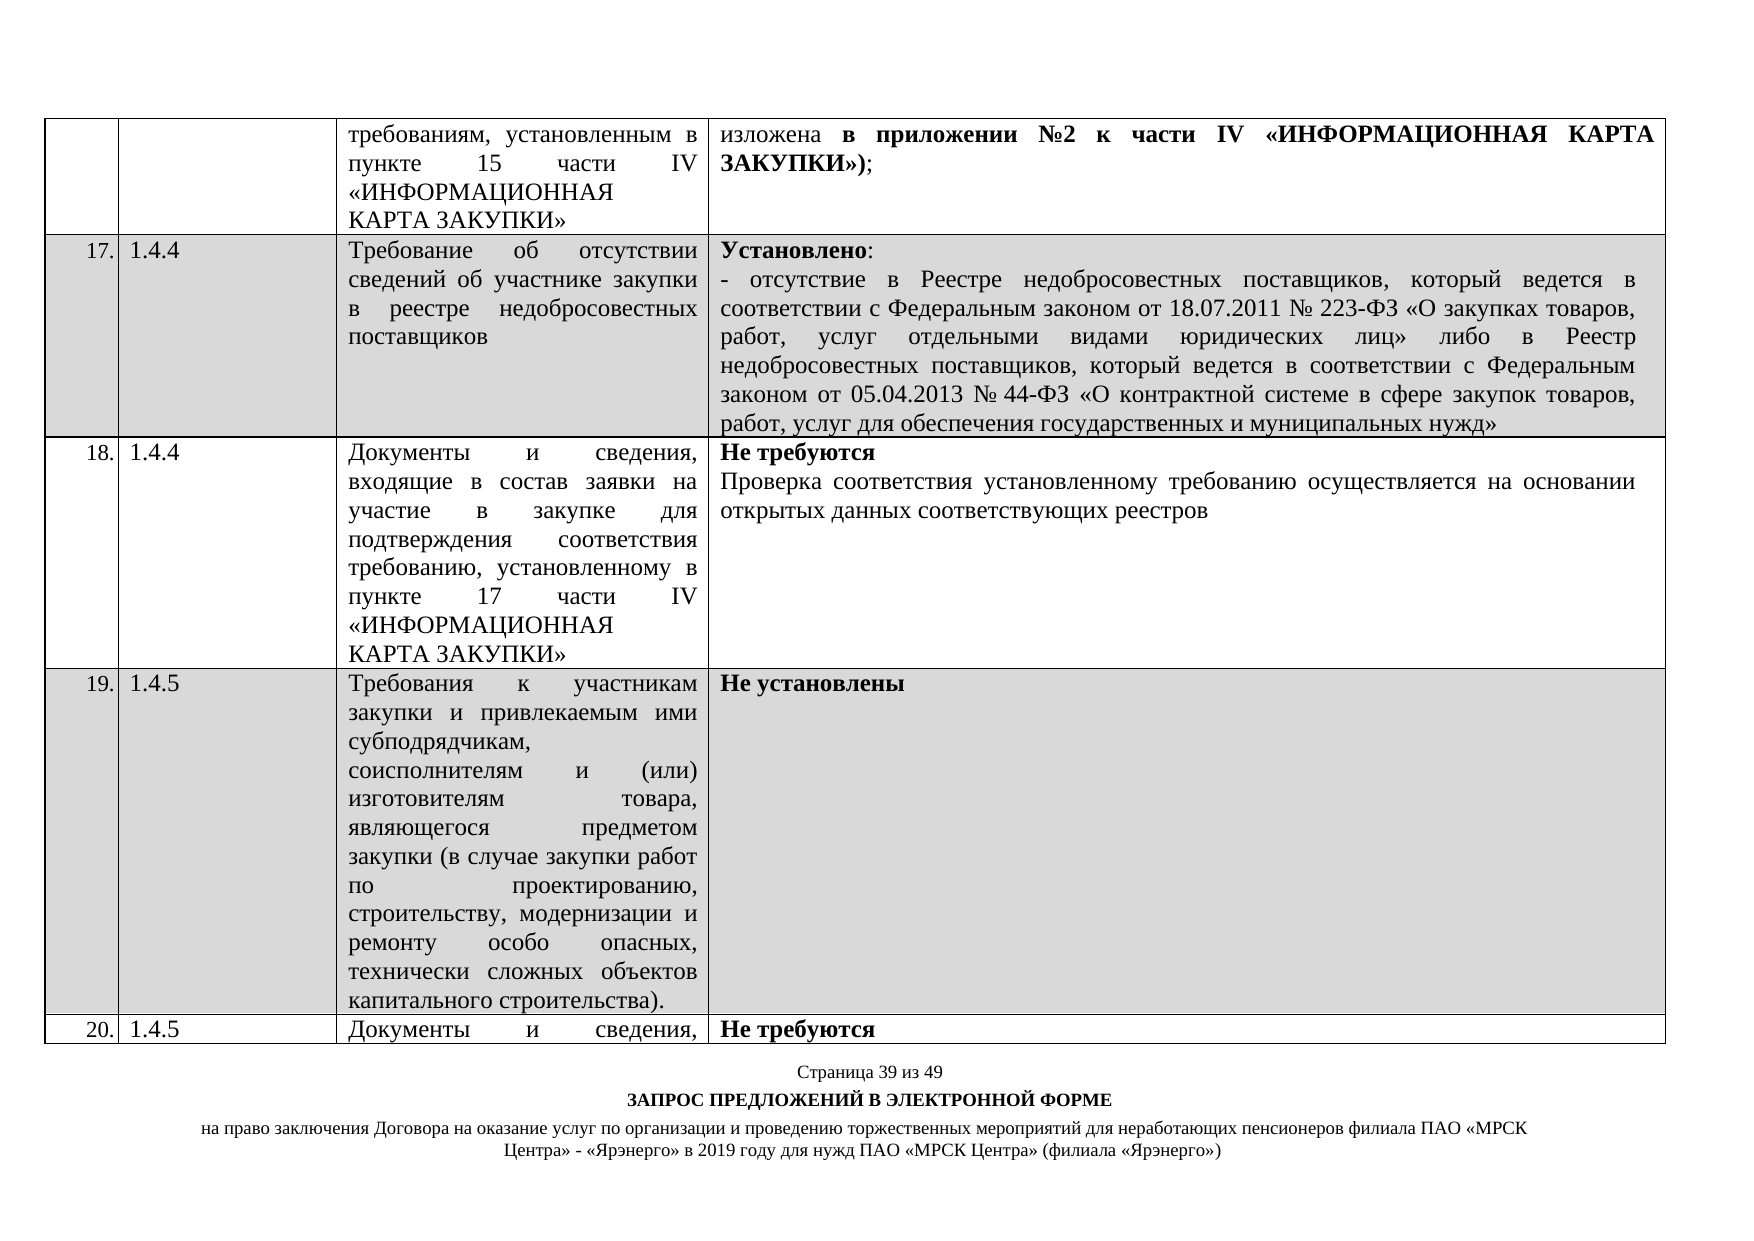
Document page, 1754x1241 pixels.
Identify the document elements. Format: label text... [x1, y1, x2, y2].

table_cell [46, 669, 118, 1013]
table_cell 1.4.5 [119, 669, 336, 1013]
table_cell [709, 119, 1665, 234]
table_cell Требования к участникам закупки и привлекаемым ими субподрядчикам, соисполнителям и (или) изготовителям товара, являющегося предметом закупки (в случае закупки работ по проектированию, строительству, модернизации и ремонту особо опасных, технически сложных объектов капитального строительства). [337, 669, 708, 1013]
table_cell 1.4.4 [119, 438, 336, 667]
table_cell Не требуются [709, 1015, 1665, 1043]
table_cell [46, 235, 118, 436]
table_cell Не требуются Проверка соответствия установленному требованию осуществляется на основании открытых данных соответствующих реестров [709, 438, 1665, 667]
table_cell [46, 1015, 118, 1043]
table_cell Установлено: - отсутствие в Реестре недобросовестных поставщиков, который ведется в соответствии с Федеральным законом от 18.07.2011 № 223-ФЗ «О закупках товаров, работ, услуг отдельными видами юридических лиц» либо в Реестр недобросовестных поставщиков, который ведется в соответствии с Федеральным законом от 05.04.2013 № 44-ФЗ «О контрактной системе в сфере закупок товаров, работ, услуг для обеспечения государственных и муниципальных нужд» [709, 235, 1665, 436]
table_cell Не установлены [709, 669, 1665, 1013]
table_cell [46, 438, 118, 667]
table_cell 1.4.5 [119, 1015, 336, 1043]
table_cell Требование об отсутствии сведений об участнике закупки в реестре недобросовестных поставщиков [337, 235, 708, 436]
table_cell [119, 119, 336, 234]
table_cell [337, 119, 708, 234]
table_cell Документы и сведения, входящие в состав заявки на участие в закупке для подтверждения соответствия требованию, установленному в пункте 17 части IV «ИНФОРМАЦИОННАЯ КАРТА ЗАКУПКИ» [337, 438, 708, 667]
table_cell [46, 119, 118, 234]
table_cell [337, 1015, 708, 1043]
table_cell 1.4.4 [119, 235, 336, 436]
